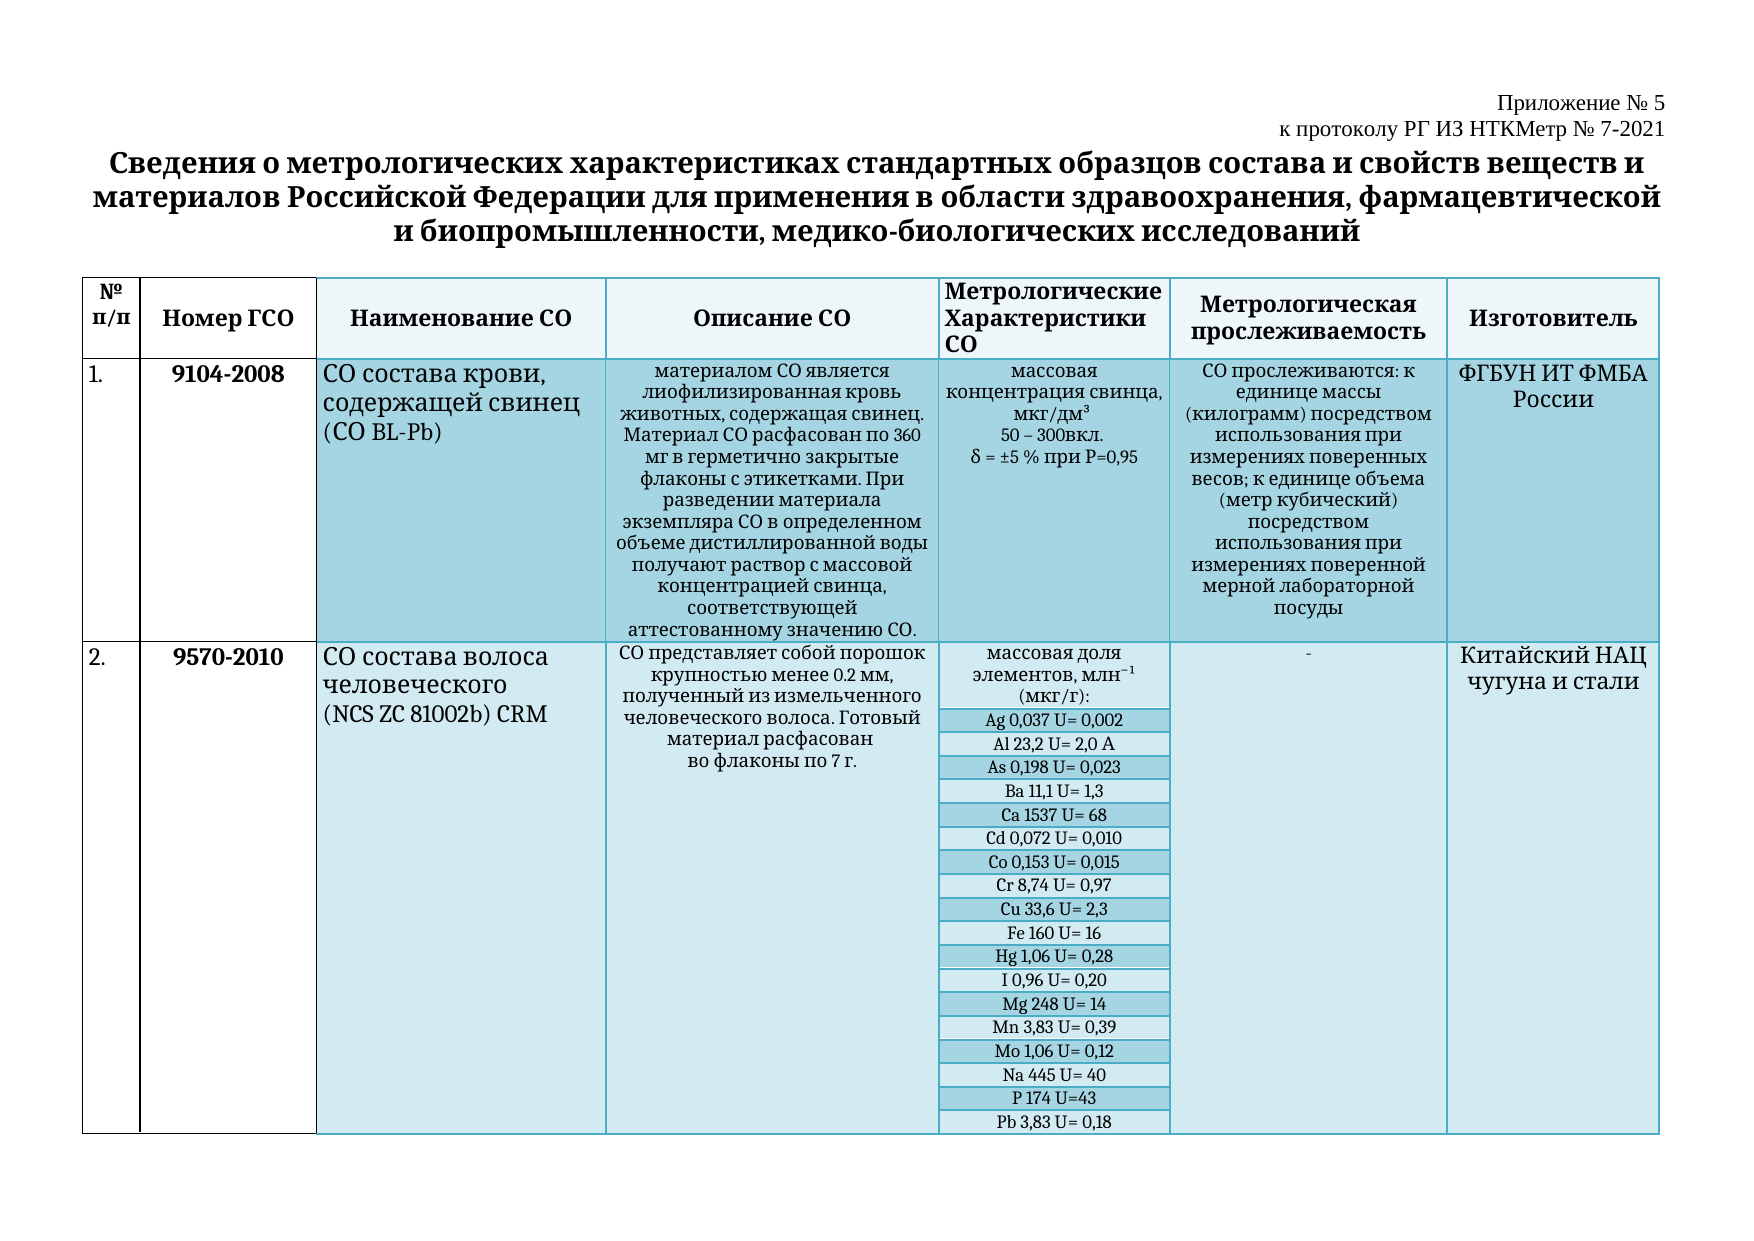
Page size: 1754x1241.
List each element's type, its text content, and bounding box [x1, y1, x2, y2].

table_cell Китайский НАЦ чугуна и стали [1448, 643, 1658, 1133]
table_cell 9104-2008 [141, 359, 316, 641]
table_cell Co 0,153 U= 0,015 [940, 851, 1169, 873]
table_cell Mg 248 U= 14 [940, 993, 1169, 1015]
table_header Наименование СО [317, 279, 605, 358]
table_cell Pb 3,83 U= 0,18 [940, 1111, 1169, 1133]
table_cell материалом СО является лиофилизированная кровь животных, содержащая свинец. Материал СО расфасован по 360 мг в герметично закрытые флаконы с этикетками. При разведении материала экземпляра СО в определенном объеме дистиллированной воды получают раствор с массовой концентрацией свинца, соответствующей аттестованному значению СО. [606, 360, 938, 641]
table_cell СО прослеживаются: к единице массы (килограмм) посредством использования при измерениях поверенных весов; к единице объема (метр кубический) посредством использования при измерениях поверенной мерной лабораторной посуды [1170, 360, 1446, 641]
table_cell I 0,96 U= 0,20 [940, 970, 1169, 991]
table_header Метрологическая прослеживаемость [1171, 279, 1446, 358]
table_cell Cd 0,072 U= 0,010 [940, 828, 1169, 849]
table_header Номер ГСО [141, 278, 316, 358]
table_header Изготовитель [1448, 279, 1658, 358]
table_cell [83, 359, 139, 641]
table_cell Mo 1,06 U= 0,12 [940, 1041, 1169, 1062]
table_cell Fe 160 U= 16 [940, 922, 1169, 944]
table_cell P 174 U=43 [940, 1088, 1169, 1109]
table_cell массовая концентрация свинца, мкг/дм³ 50 – 300вкл. δ = ±5 % при Р=0,95 [939, 360, 1169, 641]
table_cell Cu 33,6 U= 2,3 [940, 899, 1169, 920]
table_cell Ag 0,037 U= 0,002 [940, 710, 1169, 731]
table_cell массовая доля элементов, млн⁻¹ (мкг/г): [940, 643, 1169, 707]
table_cell - [1171, 643, 1446, 1133]
table_cell Na 445 U= 40 [940, 1064, 1169, 1086]
table_cell Ca 1537 U= 68 [940, 804, 1169, 826]
table_cell 9570-2010 [140, 642, 316, 1133]
table_header Метрологические Характеристики СО [940, 279, 1169, 358]
table_cell Cr 8,74 U= 0,97 [940, 875, 1169, 897]
table_cell СО состава крови, содержащей свинец (СО BL-Pb) [317, 360, 605, 641]
table_cell Ba 11,1 U= 1,3 [940, 780, 1169, 802]
table_cell As 0,198 U= 0,023 [940, 757, 1169, 778]
table_cell Mn 3,83 U= 0,39 [940, 1017, 1169, 1038]
table_cell СО представляет собой порошок крупностью менее 0.2 мм, полученный из измельченного человеческого волоса. Готовый материал расфасован во флаконы по 7 г. [607, 643, 938, 1133]
table_cell СО состава волоса человеческого (NCS ZC 81002b) CRM [317, 643, 605, 1133]
table_header № п/п [83, 278, 139, 358]
text Сведения о метрологических характеристиках стандартных образцов состава и свойств веществ и материалов Российской Федерации для применения в области здравоохранения, фармацевтической и биопромышленности, медико-биологических исследований [89, 148, 1665, 248]
table_header Описание СО [607, 279, 938, 358]
table_cell Hg 1,06 U= 0,28 [940, 946, 1169, 967]
table_cell ФГБУН ИТ ФМБА России [1448, 360, 1658, 641]
table_cell [83, 642, 140, 1133]
table_cell Al 23,2 U= 2,0 А [940, 733, 1169, 755]
